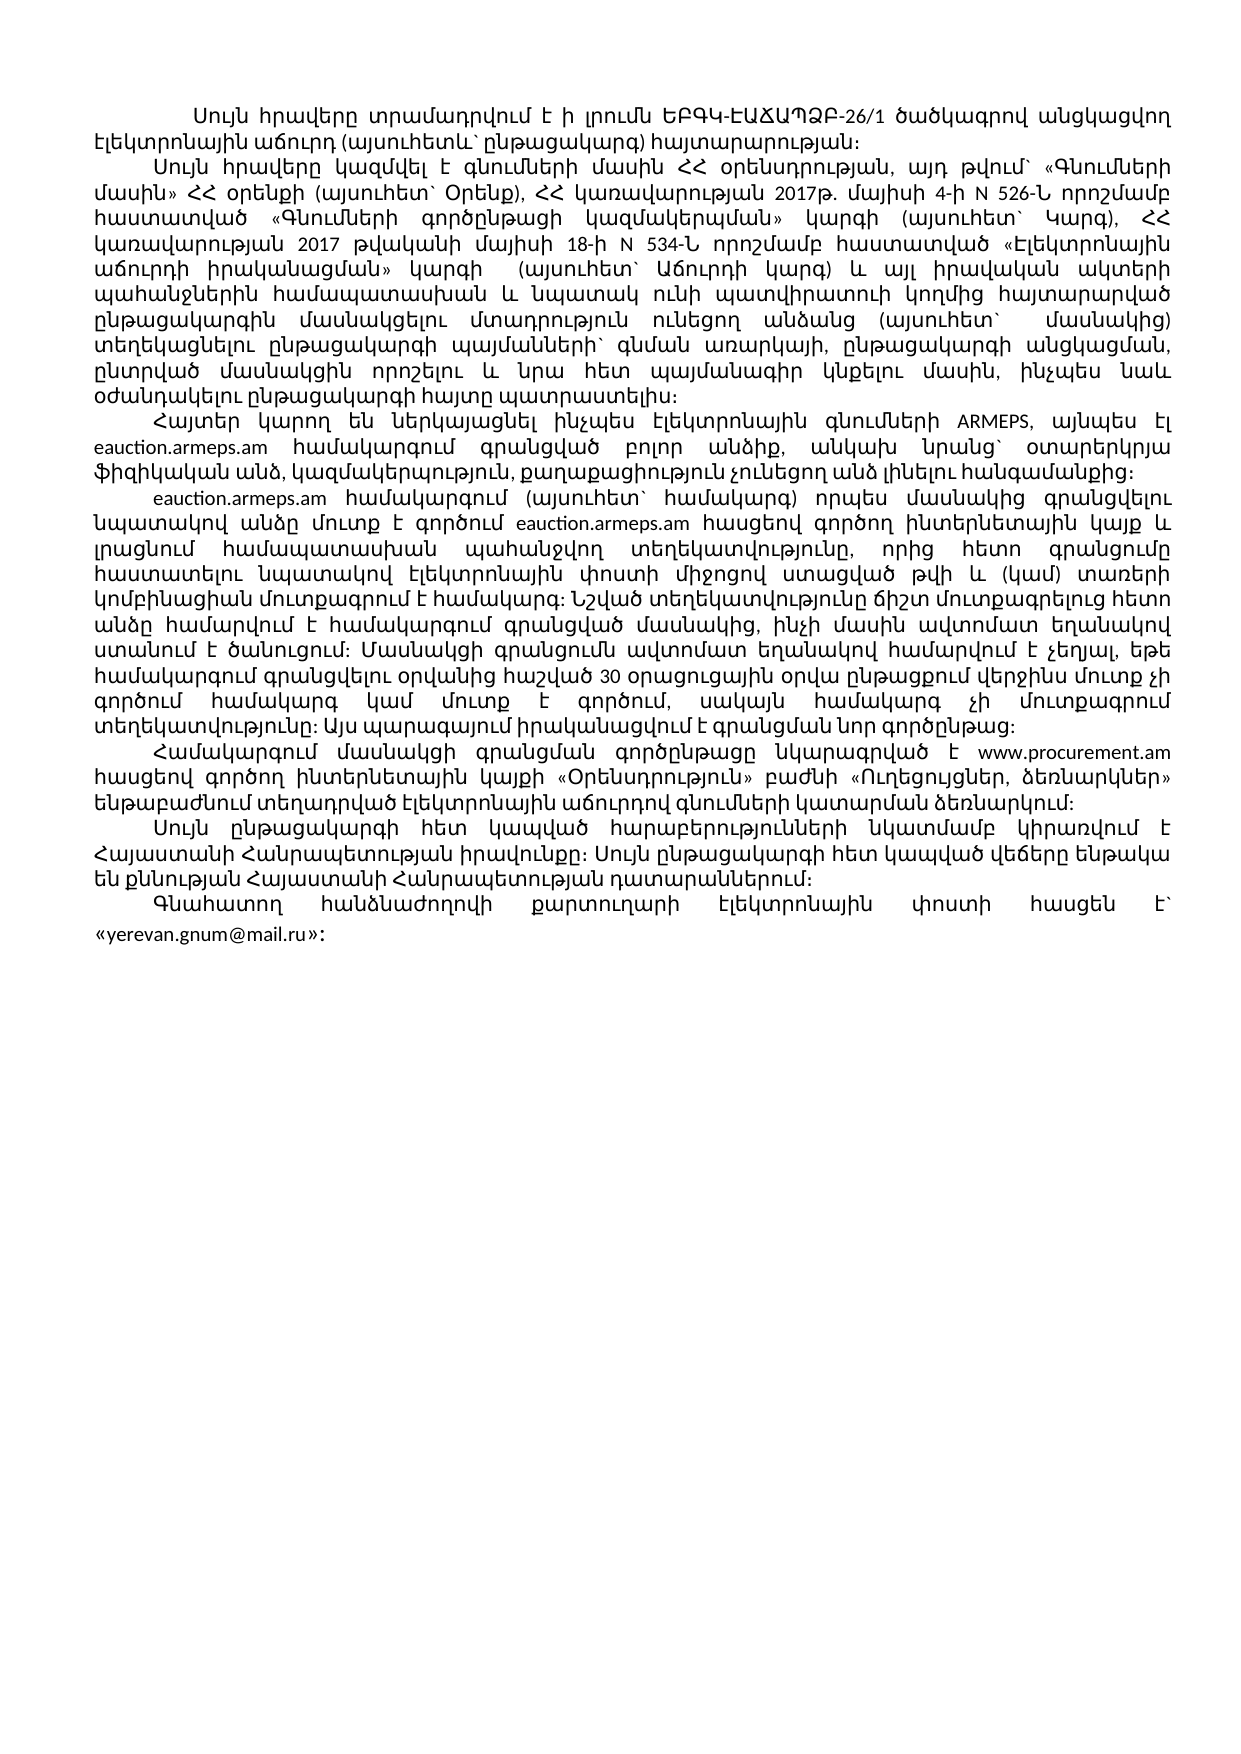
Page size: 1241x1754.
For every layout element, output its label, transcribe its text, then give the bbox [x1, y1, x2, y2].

text Սույն հրավերը տրամադրվում է ի լրումն ԵԲԳԿ-ԷԱՃԱՊՁԲ-26/1 ծածկագրով անցկացվող էլեկտրոնային աճուրդ (այսուհետև` ընթացակարգ) հայտարարության։ [94, 104, 1171, 154]
text Գնահատող հանձնաժողովի քարտուղարի էլեկտրոնային փոստի հասցեն է` «yerevan.gnum@mail.ru»: [94, 892, 1171, 948]
text eauction.armeps.am համակարգում (այսուհետ` համակարգ) որպես մասնակից գրանցվելու նպատակով անձը մուտք է գործում eauction.armeps.am հասցեով գործող ինտերնետային կայք և լրացնում համապատասխան պահանջվող տեղեկատվությունը, որից հետո գրանցումը հաստատելու նպատակով էլեկտրոնային փոստի միջոցով ստացված թվի և (կամ) տառերի կոմբինացիան մուտքագրում է համակարգ: Նշված տեղեկատվությունը ճիշտ մուտքագրելուց հետո անձը համարվում է համակարգում գրանցված մասնակից, ինչի մասին ավտոմատ եղանակով ստանում է ծանուցում: Մասնակցի գրանցումն ավտոմատ եղանակով համարվում է չեղյալ, եթե համակարգում գրանցվելու օրվանից հաշված 30 օրացուցային օրվա ընթացքում վերջինս մուտք չի գործում համակարգ կամ մուտք է գործում, սակայն համակարգ չի մուտքագրում տեղեկատվությունը: Այս պարագայում իրականացվում է գրանցման նոր գործընթաց: [94, 485, 1171, 739]
text Սույն ընթացակարգի հետ կապված հարաբերությունների նկատմամբ կիրառվում է Հայաստանի Հանրապետության իրավունքը։ Սույն ընթացակարգի հետ կապված վեճերը ենթակա են քննության Հայաստանի Հանրապետության դատարաններում։ [94, 815, 1171, 892]
text Սույն հրավերը կազմվել է գնումների մասին ՀՀ օրենսդրության, այդ թվում` «Գնումների մասին» ՀՀ օրենքի (այսուհետ` Օրենք), ՀՀ կառավարության 2017թ. մայիսի 4-ի N 526-Ն որոշմամբ հաստատված «Գնումների գործընթացի կազմակերպման» կարգի (այսուհետ` Կարգ), ՀՀ կառավարության 2017 թվականի մայիսի 18-ի N 534-Ն որոշմամբ հաստատված «Էլեկտրոնային աճուրդի իրականացման» կարգի (այսուհետ` Աճուրդի կարգ) և այլ իրավական ակտերի պահանջներին համապատասխան և նպատակ ունի պատվիրատուի կողմից հայտարարված ընթացակարգին մասնակցելու մտադրություն ունեցող անձանց (այսուհետ` մասնակից) տեղեկացնելու ընթացակարգի պայմանների` գնման առարկայի, ընթացակարգի անցկացման, ընտրված մասնակցին որոշելու և նրա հետ պայմանագիր կնքելու մասին, ինչպես նաև օժանդակելու ընթացակարգի հայտը պատրաստելիս։ [94, 154, 1171, 409]
text Հայտեր կարող են ներկայացնել ինչպես էլեկտրոնային գնումների ARMEPS, այնպես էլ eauction.armeps.am համակարգում գրանցված բոլոր անձիք, անկախ նրանց` օտարերկրյա ֆիզիկական անձ, կազմակերպություն, քաղաքացիություն չունեցող անձ լինելու հանգամանքից։ [94, 409, 1171, 485]
text Համակարգում մասնակցի գրանցման գործընթացը նկարագրված է www.procurement.am հասցեով գործող ինտերնետային կայքի «Օրենսդրություն» բաժնի «Ուղեցույցներ, ձեռնարկներ» ենթաբաժնում տեղադրված էլեկտրոնային աճուրդով գնումների կատարման ձեռնարկում: [94, 739, 1171, 815]
